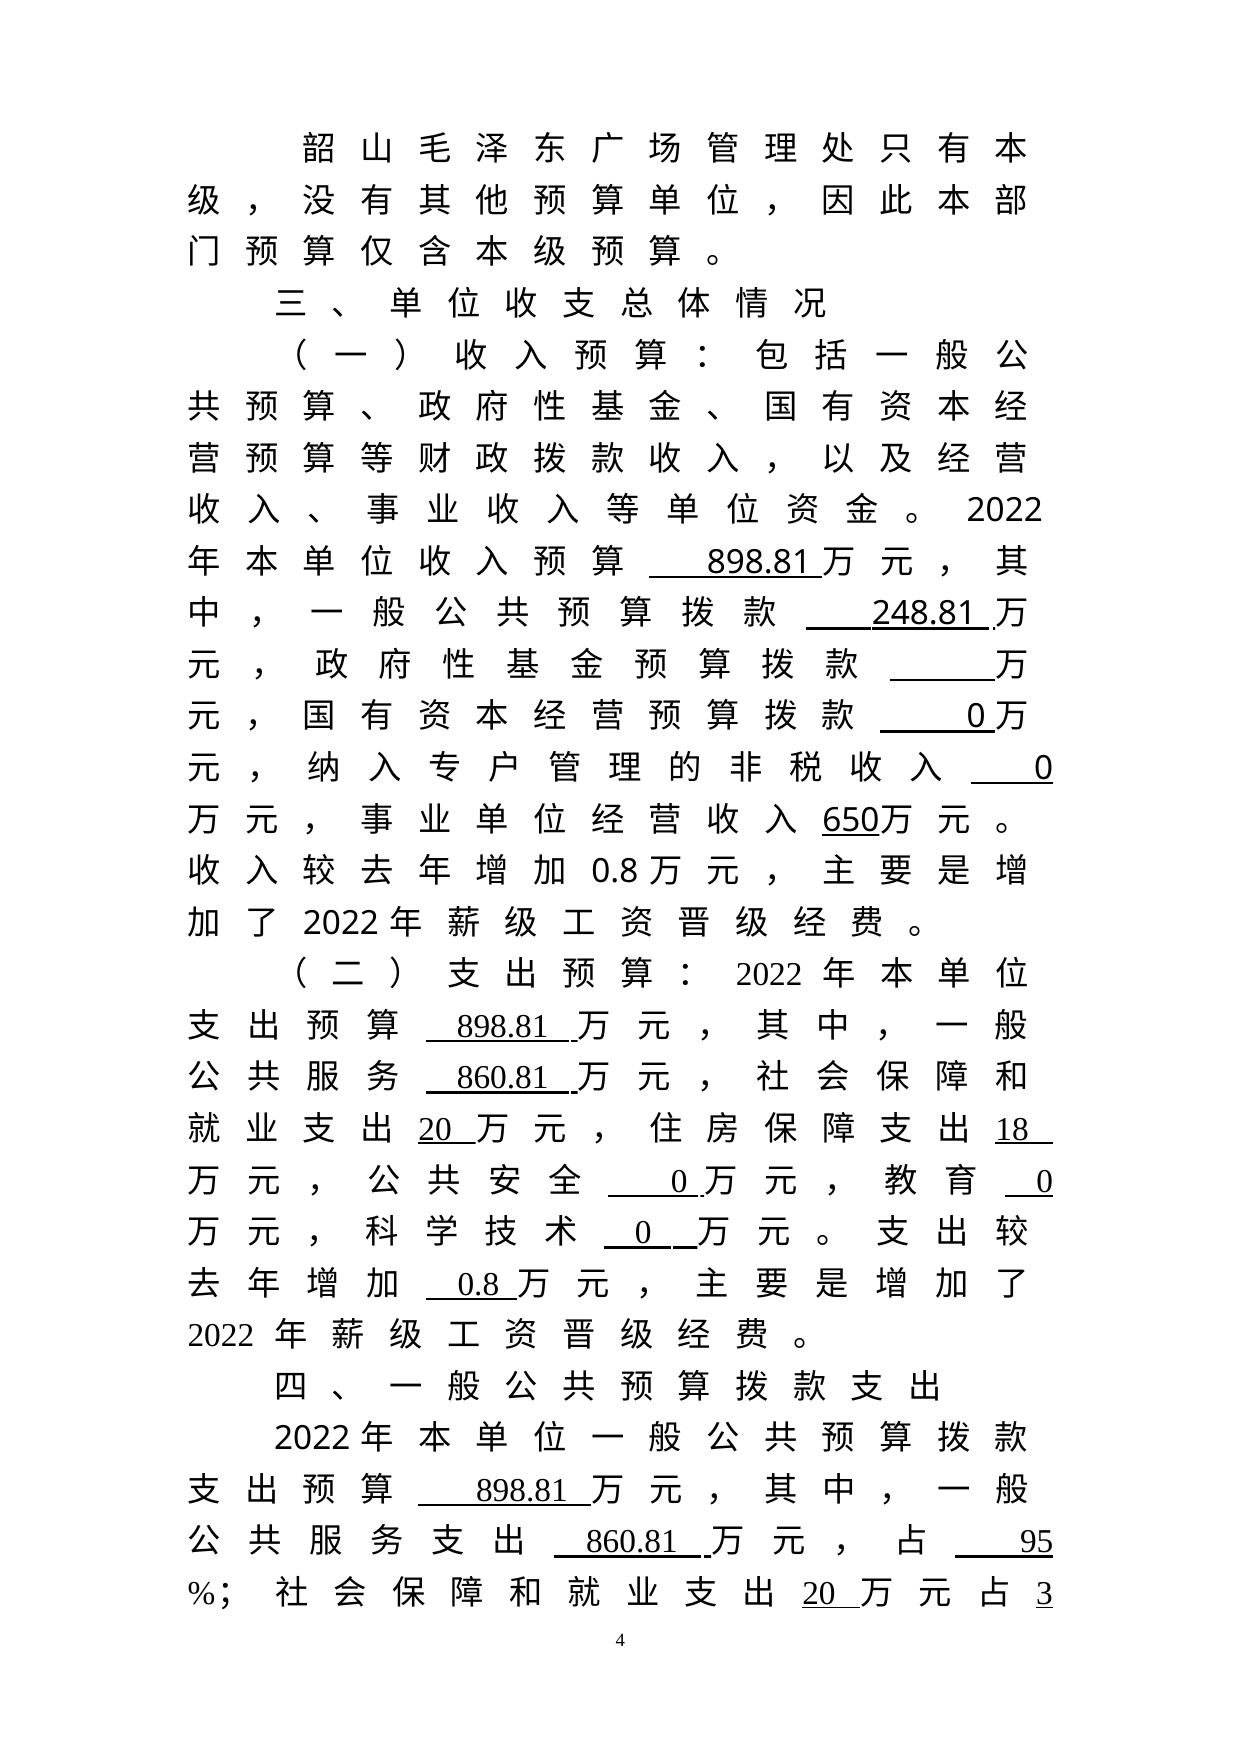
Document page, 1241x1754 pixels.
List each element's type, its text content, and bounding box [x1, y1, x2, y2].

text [187, 1409, 1053, 1616]
text 三、单位收支总体情况 [187, 275, 1053, 327]
text 韶山毛泽东广场管理处只有本级，没有其他预算单位，因此本部门预算仅含本级预算。 [187, 120, 1053, 275]
text （一）收入预算：包括一般公共预算、政府性基金、国有资本经营预算等财政拨款收入，以及经营收入、事业收入等单位资金。2022年本单位收入预算 898.81 万元，其中，一般公共预算拨款 248.81 万元，政府性基金预算拨款 万元，国有资本经营预算拨款 0万元，纳入专户管理的非税收入 0 万元，事业单位经营收入650万元。收入较去年增加0.8万元，主要是增加了2022年薪级工资晋级经费。 [187, 327, 1053, 945]
text 四、一般公共预算拨款支出 [187, 1358, 1053, 1409]
text （二）支出预算：2022年本单位支出预算 898.81 万元，其中，一般公共服务 860.81 万元，社会保障和就业支出20万元，住房保障支出18万元，公共安全 0 万元，教育 0 万元，科学技术 0 万元。支出较去年增加 0.8万元，主要是增加了2022年薪级工资晋级经费。 [187, 945, 1053, 1358]
